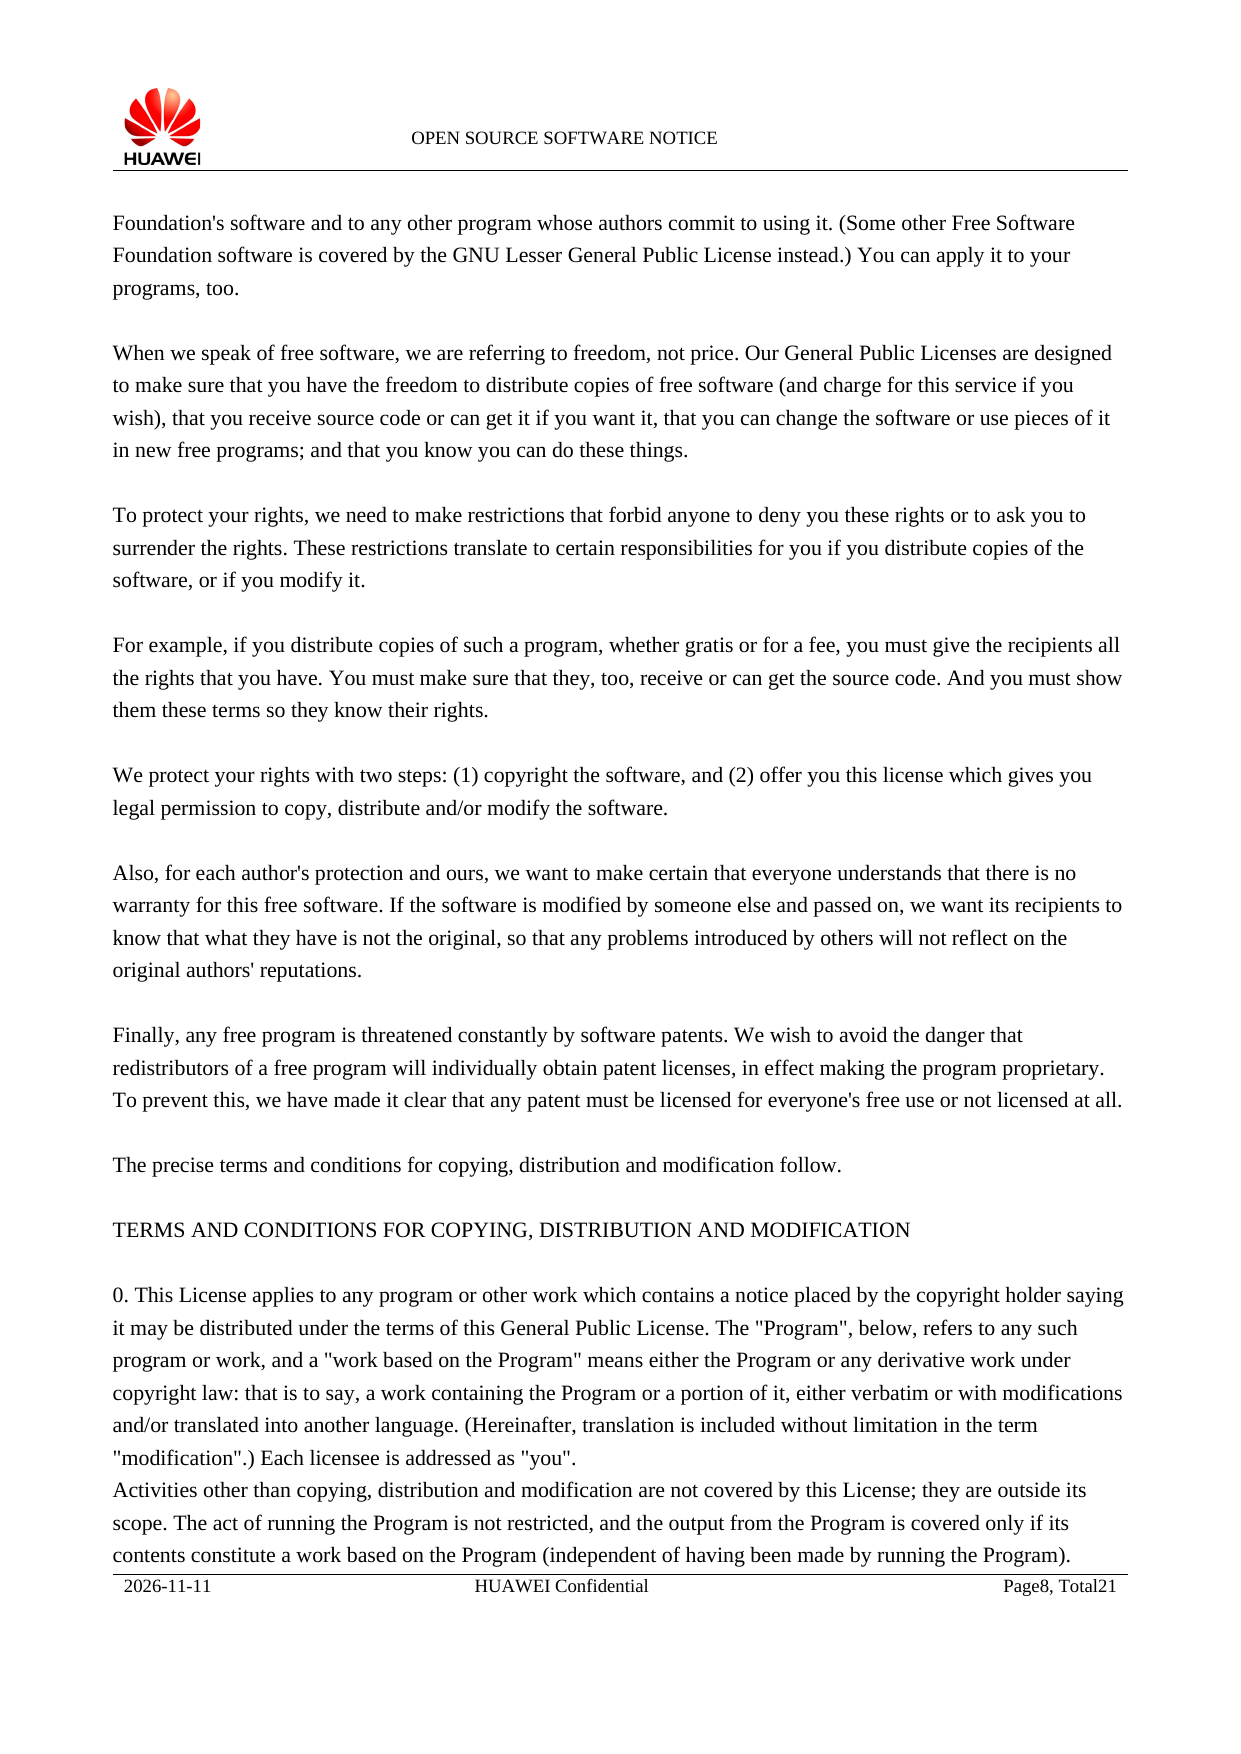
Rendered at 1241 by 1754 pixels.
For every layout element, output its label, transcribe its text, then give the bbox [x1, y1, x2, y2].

picture [124, 88, 201, 165]
